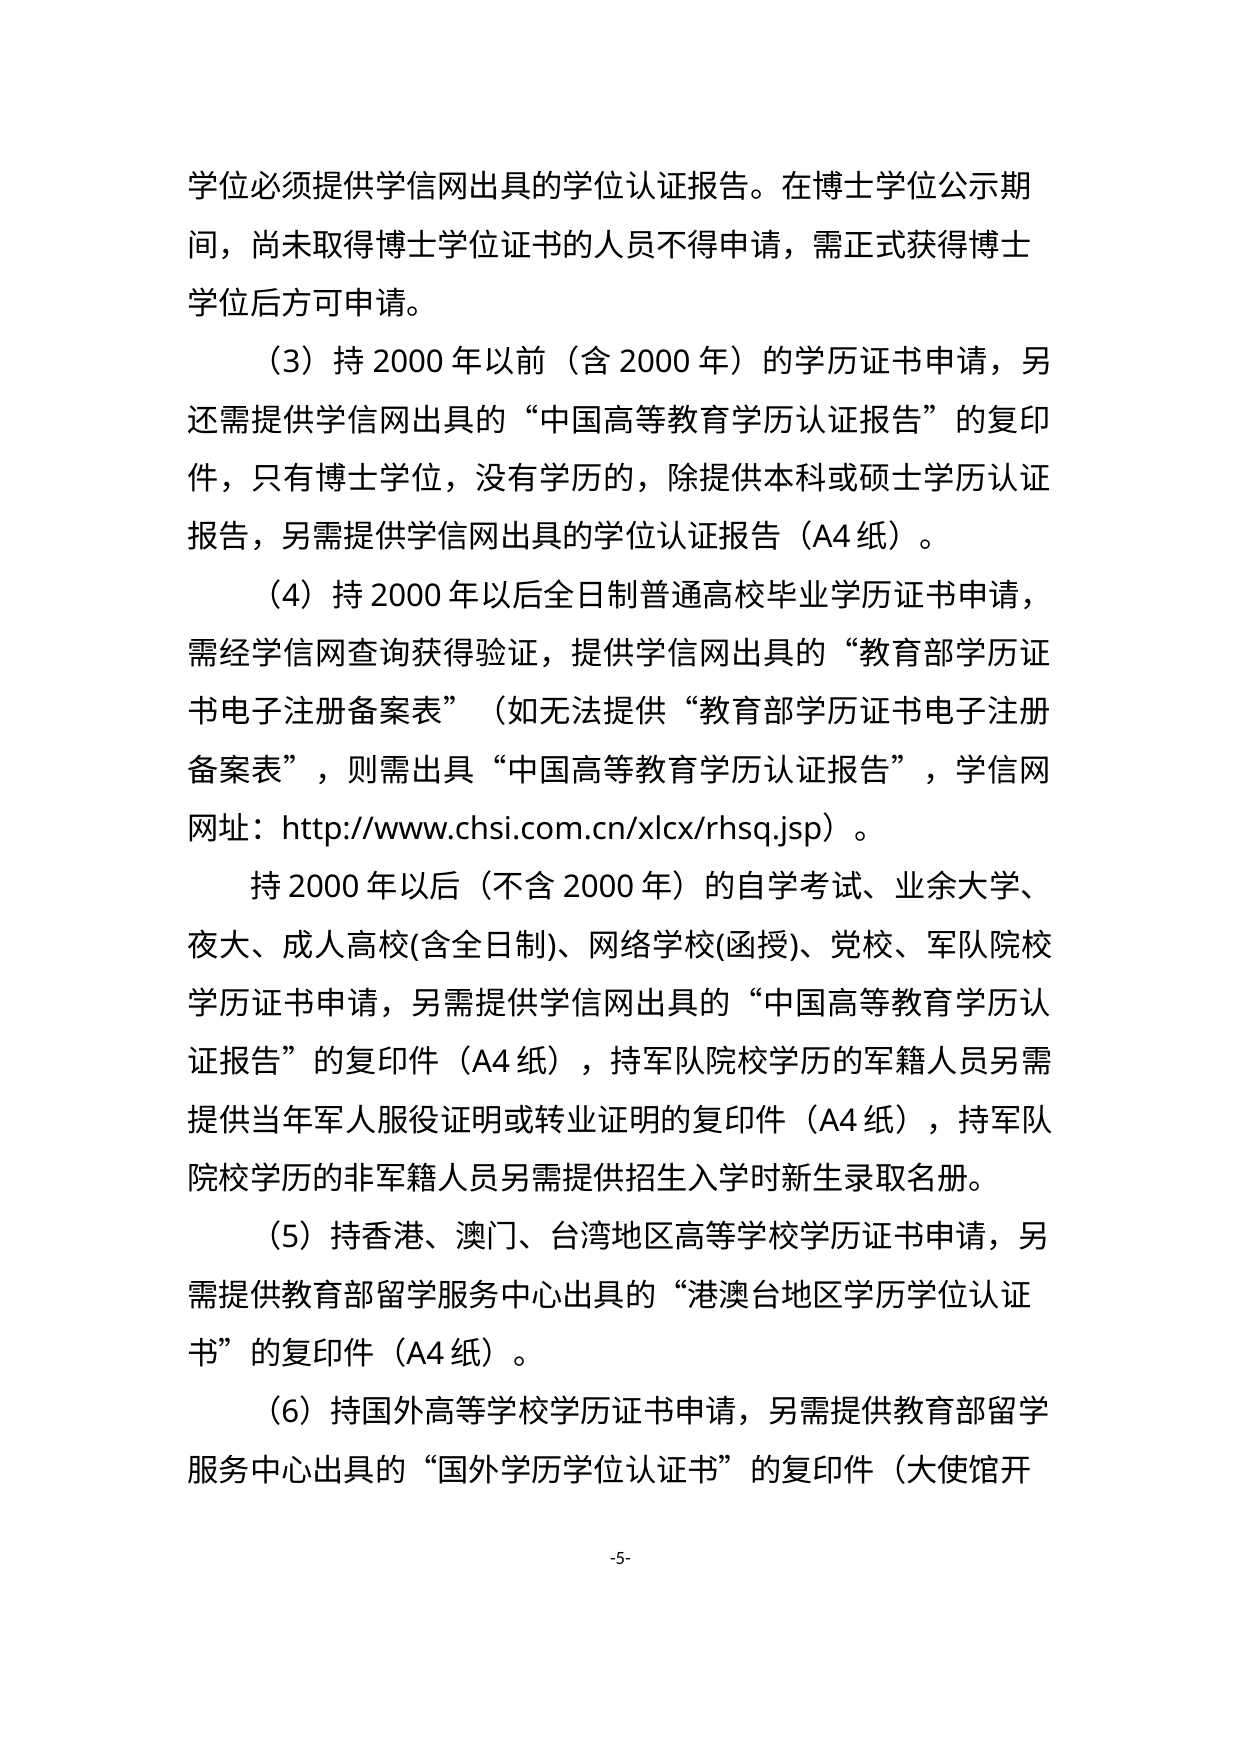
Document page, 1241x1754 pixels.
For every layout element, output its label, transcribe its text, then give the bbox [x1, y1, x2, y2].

text （3）持2000年以前（含2000年）的学历证书申请，另还需提供学信网出具的“中国高等教育学历认证报告”的复印件，只有博士学位，没有学历的，除提供本科或硕士学历认证报告，另需提供学信网出具的学位认证报告（A4纸）。 [187, 326, 1053, 559]
text （4）持2000年以后全日制普通高校毕业学历证书申请，需经学信网查询获得验证，提供学信网出具的“教育部学历证书电子注册备案表”（如无法提供“教育部学历证书电子注册备案表”，则需出具“中国高等教育学历认证报告”，学信网网址：http://www.chsi.com.cn/xlcx/rhsq.jsp）。 [187, 559, 1053, 851]
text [187, 151, 1053, 326]
text （5）持香港、澳门、台湾地区高等学校学历证书申请，另需提供教育部留学服务中心出具的“港澳台地区学历学位认证书”的复印件（A4纸）。 [187, 1201, 1053, 1376]
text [187, 1376, 1053, 1493]
text 持2000年以后（不含2000年）的自学考试、业余大学、夜大、成人高校(含全日制)、网络学校(函授)、党校、军队院校学历证书申请，另需提供学信网出具的“中国高等教育学历认证报告”的复印件（A4纸），持军队院校学历的军籍人员另需提供当年军人服役证明或转业证明的复印件（A4纸），持军队院校学历的非军籍人员另需提供招生入学时新生录取名册。 [187, 851, 1053, 1201]
